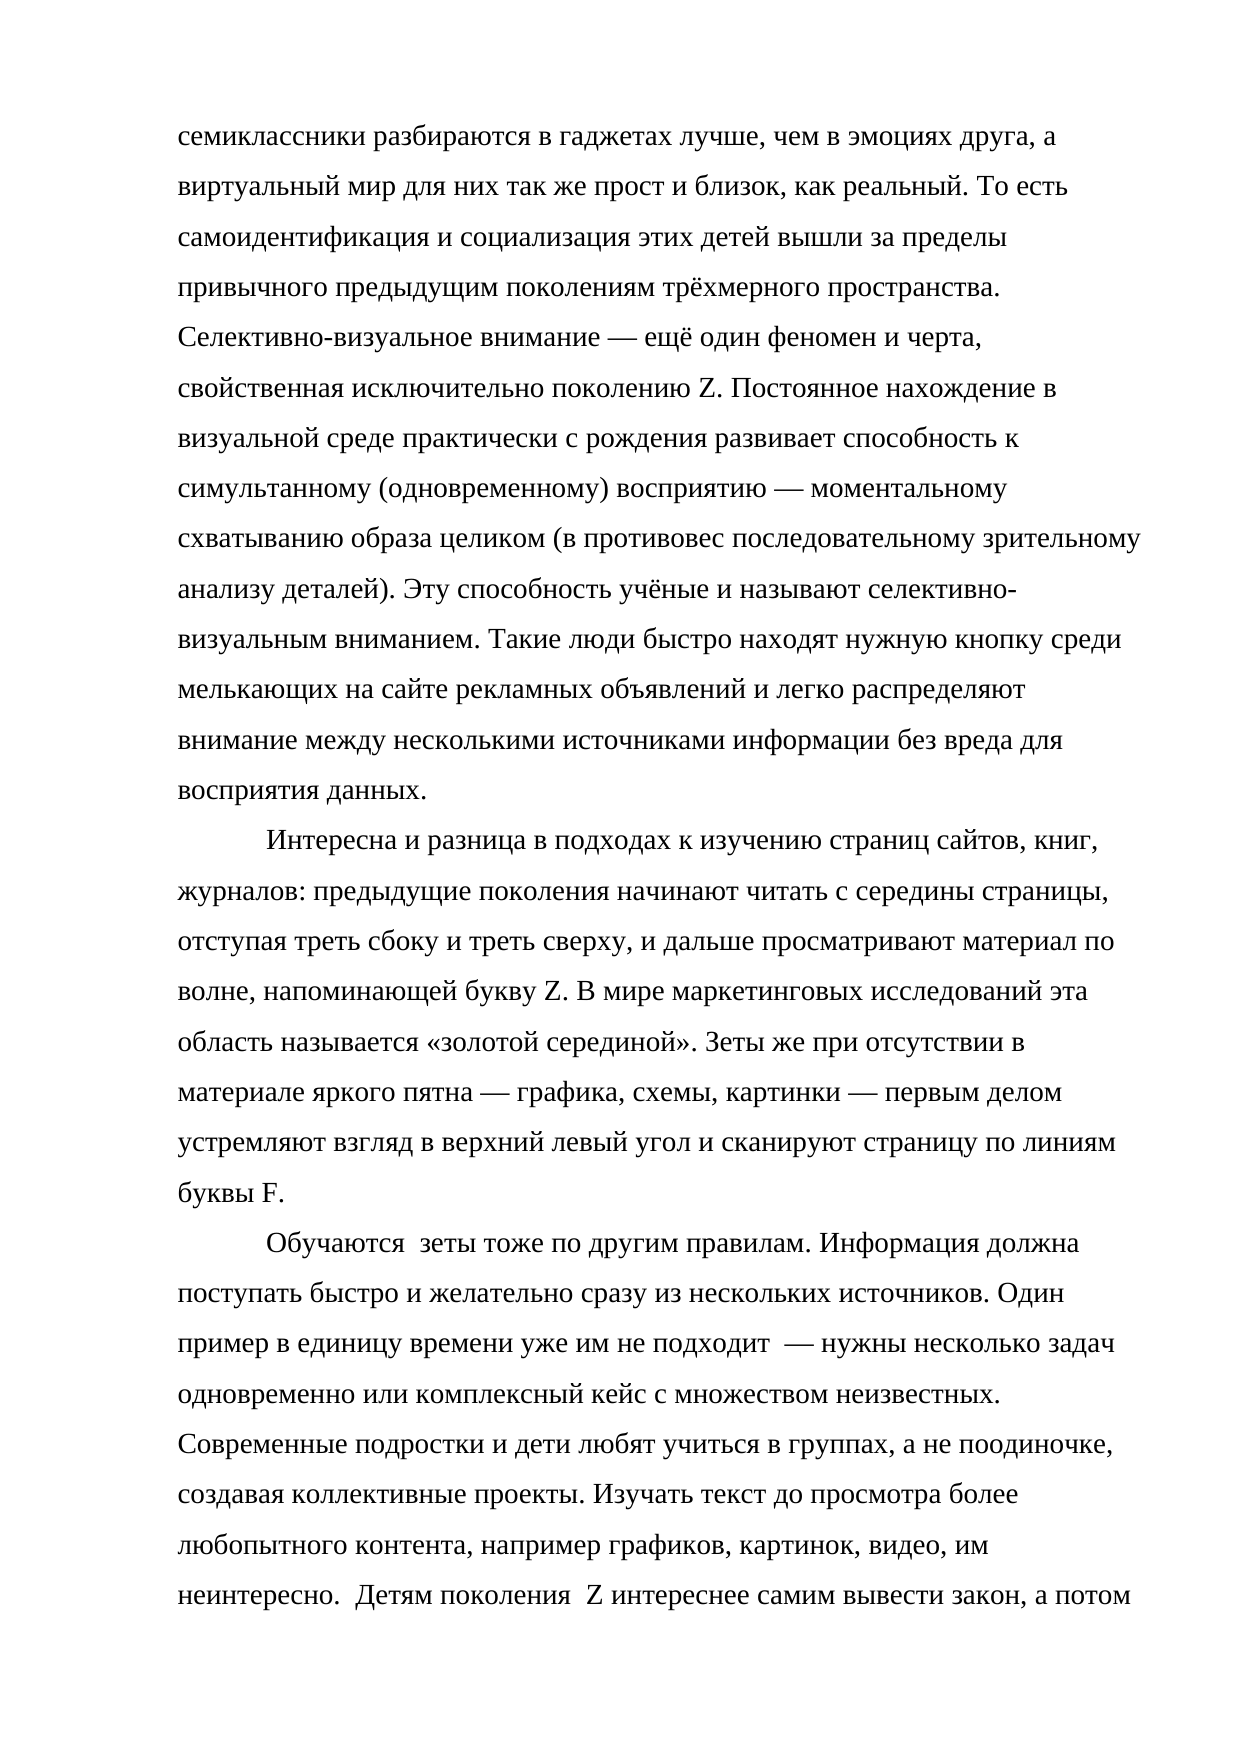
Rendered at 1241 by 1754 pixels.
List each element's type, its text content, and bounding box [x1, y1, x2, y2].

text Селективно-визуальное внимание — ещё один феномен и черта, свойственная исключительно поколению Z. Постоянное нахождение в визуальной среде практически с рождения развивает способность к симультанному (одновременному) восприятию — моментальному схватыванию образа целиком (в противовес последовательному зрительному анализу деталей). Эту способность учёные и называют селективно-визуальным вниманием. Такие люди быстро находят нужную кнопку среди мелькающих на сайте рекламных объявлений и легко распределяют внимание между несколькими источниками информации без вреда для восприятия данных. [177, 319, 1152, 806]
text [177, 1426, 1152, 1611]
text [177, 118, 1152, 303]
text Обучаются зеты тоже по другим правилам. Информация должна поступать быстро и желательно сразу из нескольких источников. Один пример в единицу времени уже им не подходит — нужны несколько задач одновременно или комплексный кейс с множеством неизвестных. [177, 1225, 1152, 1409]
text Интересна и разница в подходах к изучению страниц сайтов, книг, журналов: предыдущие поколения начинают читать с середины страницы, отступая треть сбоку и треть сверху, и дальше просматривают материал по волне, напоминающей букву Z. В мире маркетинговых исследований эта область называется «золотой серединой». Зеты же при отсутствии в материале яркого пятна — графика, схемы, картинки — первым делом устремляют взгляд в верхний левый угол и сканируют страницу по линиям буквы F. [177, 822, 1152, 1208]
